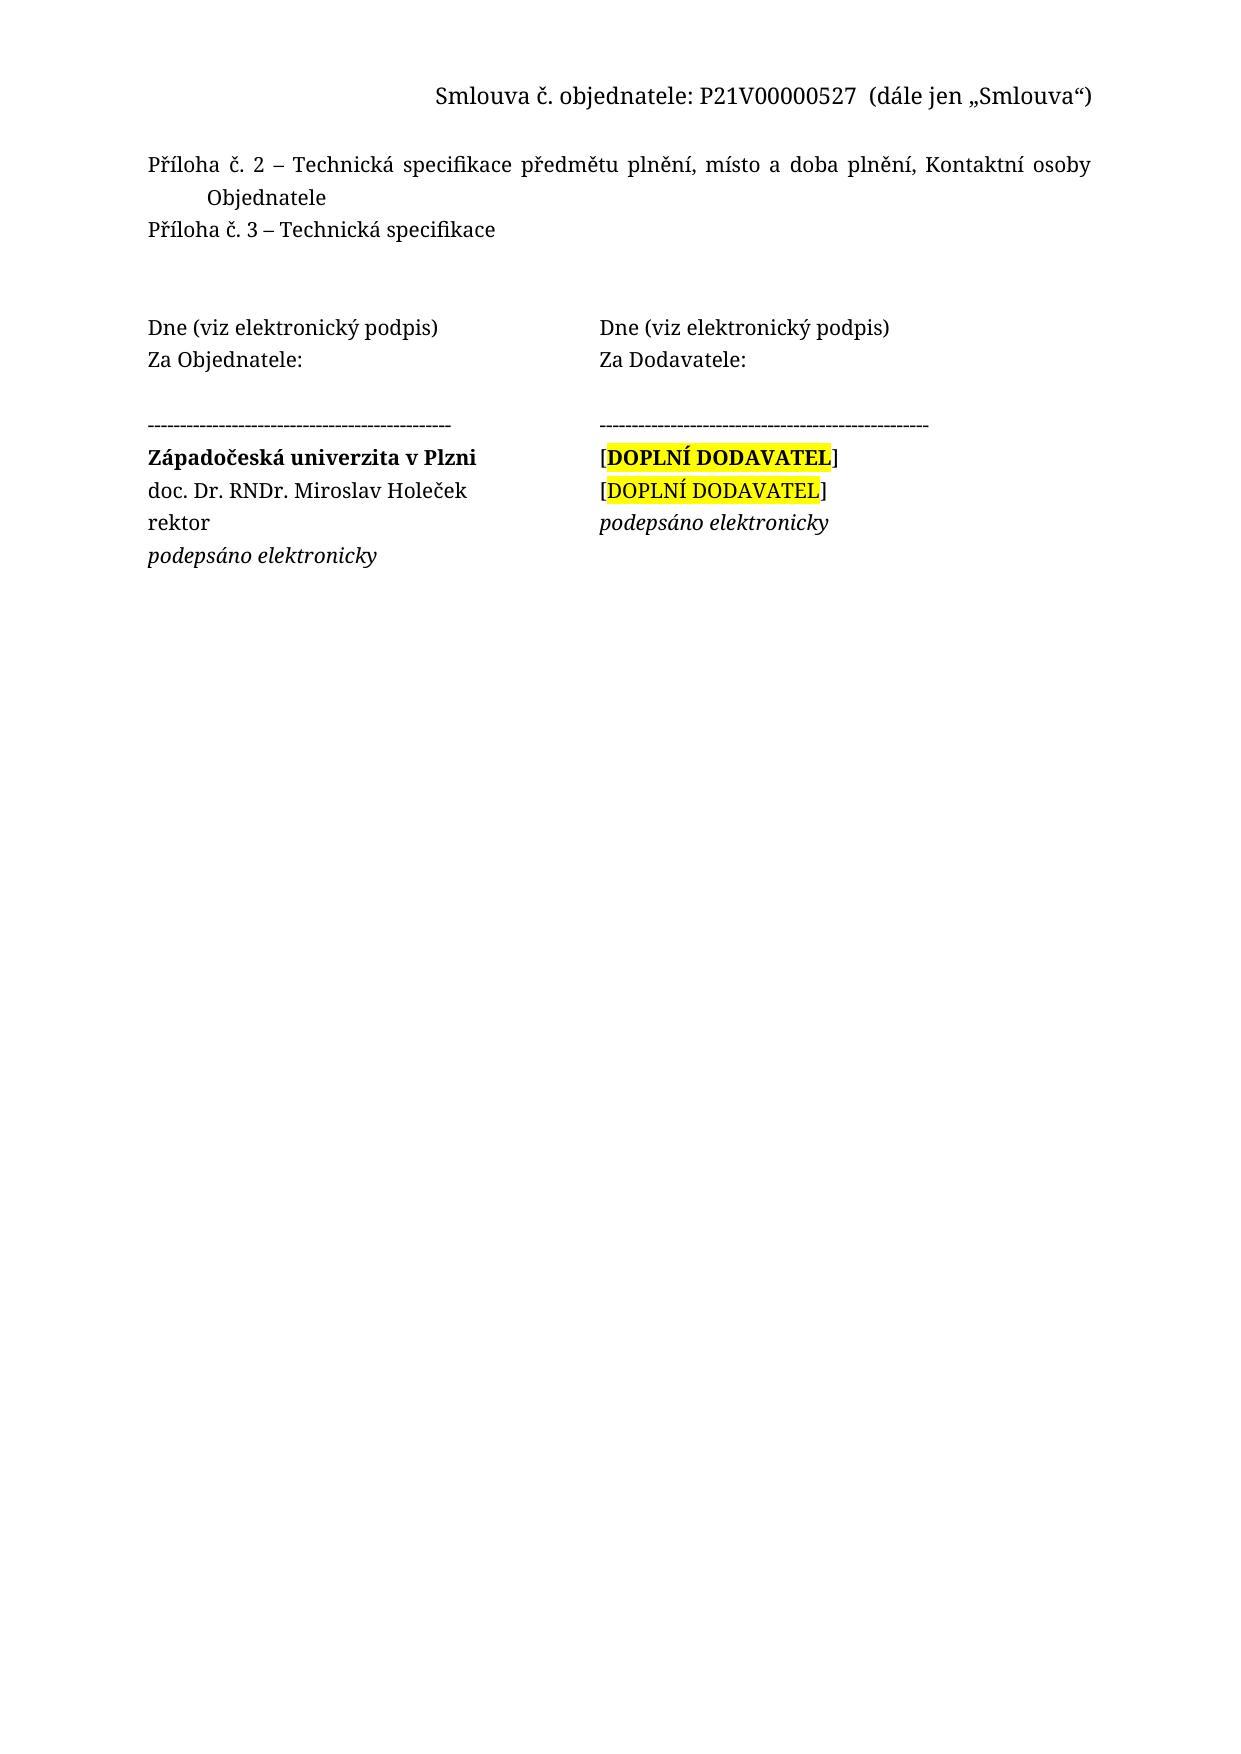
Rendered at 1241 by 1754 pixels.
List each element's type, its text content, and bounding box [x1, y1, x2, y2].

table_header Dne (viz elektronický podpis) Za Dodavatele: --------------------------------------------------- [DOPLNÍ DODAVATEL] [DOPLNÍ DODAVATEL] podepsáno elektronicky [588, 313, 1040, 573]
table_header Dne (viz elektronický podpis) Za Objednatele: ----------------------------------------------- Západočeská univerzita v Plzni doc. Dr. RNDr. Miroslav Holeček rektor podepsáno elektronicky [136, 313, 588, 573]
text Příloha č. 3 – Technická specifikace [148, 215, 1093, 244]
text Příloha č. 2 – Technická specifikace předmětu plnění, místo a doba plnění, Kontaktní osoby Objednatele [148, 150, 1093, 211]
